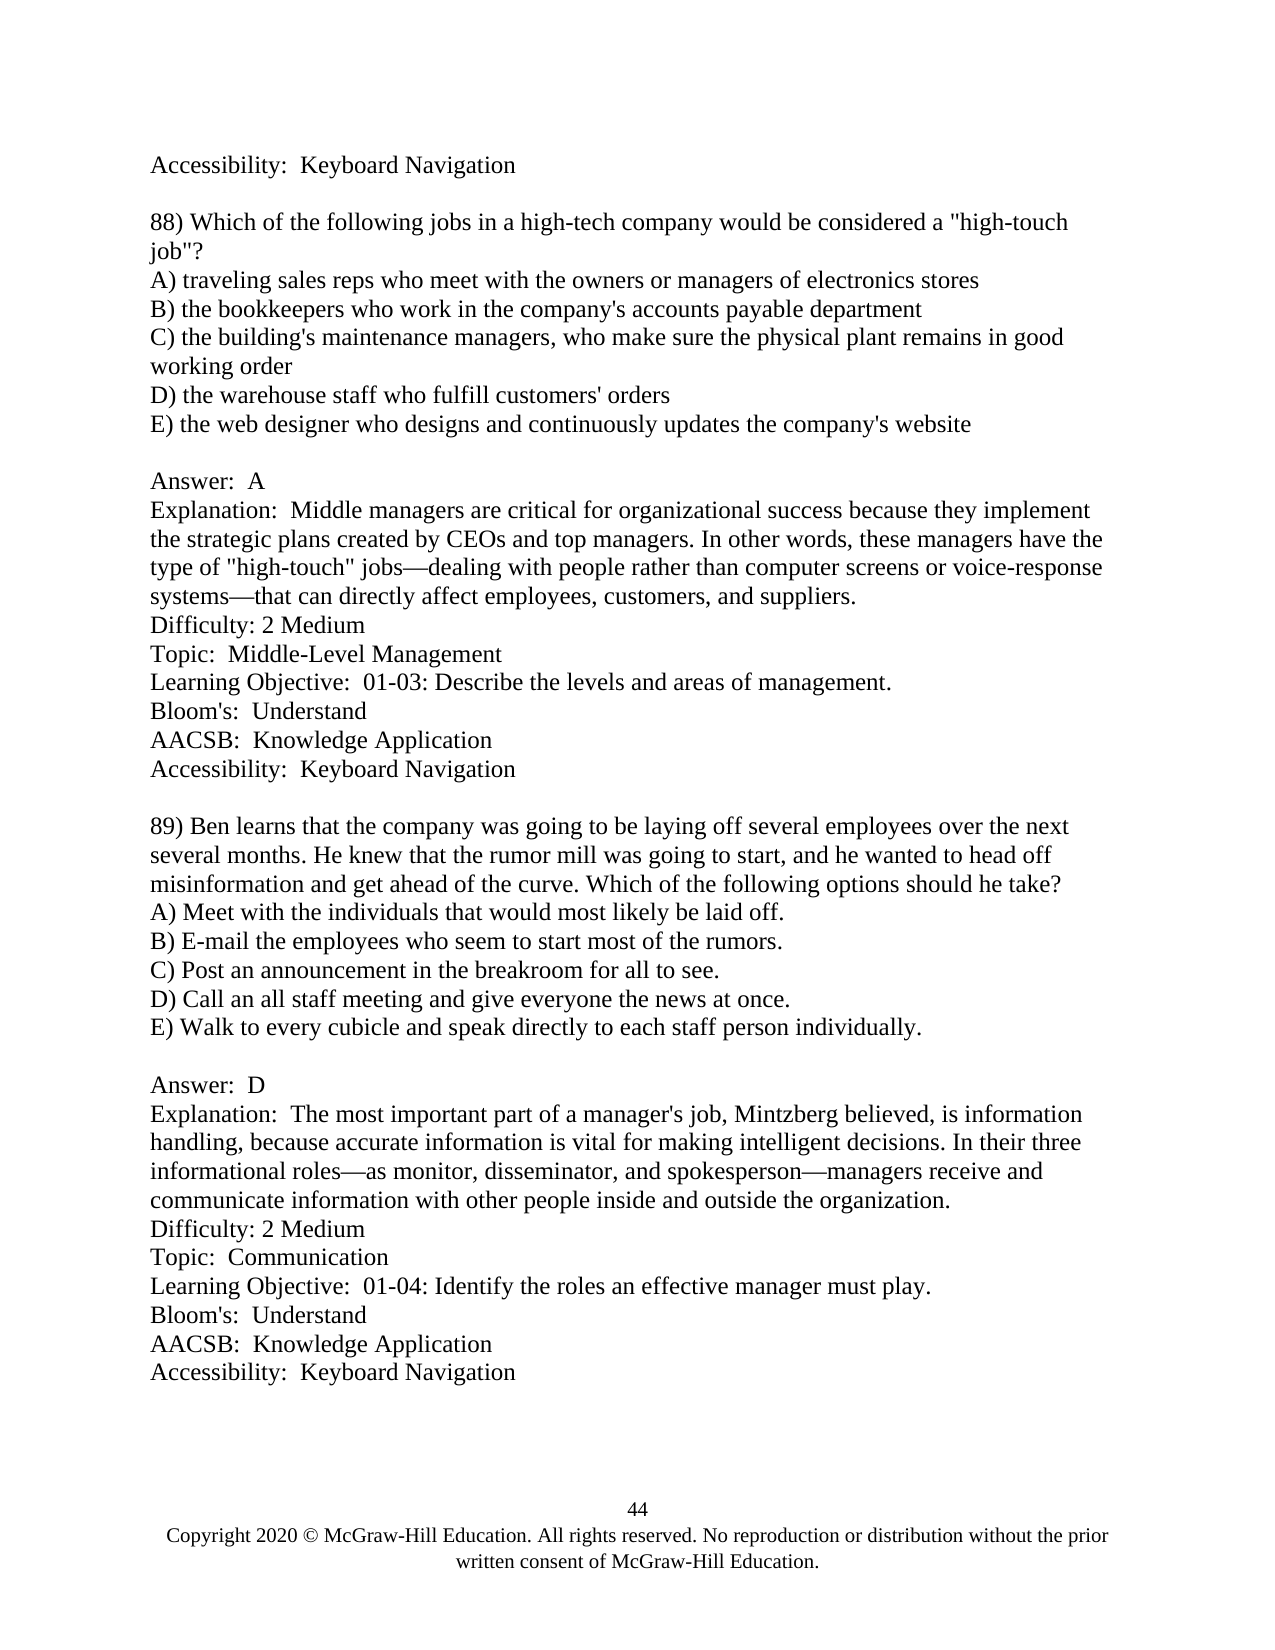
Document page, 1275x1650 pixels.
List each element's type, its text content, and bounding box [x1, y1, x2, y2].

text AACSB: Knowledge Application [150, 725, 1125, 754]
text E) Walk to every cubicle and speak directly to each staff person individually. [150, 1012, 1125, 1041]
text Accessibility: Keyboard Navigation [150, 1357, 1125, 1386]
text D) the warehouse staff who fulfill customers' orders [150, 380, 1125, 409]
text Answer: D [150, 1070, 1125, 1099]
text AACSB: Knowledge Application [150, 1329, 1125, 1357]
text 88) Which of the following jobs in a high-tech company would be considered a "high-touch job"? [150, 207, 1125, 265]
text A) traveling sales reps who meet with the owners or managers of electronics stores [150, 265, 1125, 294]
text Answer: A [150, 466, 1125, 495]
text C) Post an announcement in the breakroom for all to see. [150, 955, 1125, 984]
text Learning Objective: 01-04: Identify the roles an effective manager must play. [150, 1271, 1125, 1300]
text B) E-mail the employees who seem to start most of the rumors. [150, 926, 1125, 955]
text Learning Objective: 01-03: Describe the levels and areas of management. [150, 667, 1125, 696]
text Accessibility: Keyboard Navigation [150, 754, 1125, 782]
text Topic: Middle-Level Management [150, 639, 1125, 667]
text Difficulty: 2 Medium [150, 610, 1125, 639]
text Accessibility: Keyboard Navigation [150, 150, 1125, 179]
text Explanation: Middle managers are critical for organizational success because they implement the strategic plans created by CEOs and top managers. In other words, these managers have the type of "high-touch" jobs—dealing with people rather than computer screens or voice-response systems—that can directly affect employees, customers, and suppliers. [150, 495, 1125, 610]
text Difficulty: 2 Medium [150, 1214, 1125, 1242]
text C) the building's maintenance managers, who make sure the physical plant remains in good working order [150, 322, 1125, 380]
text D) Call an all staff meeting and give everyone the news at once. [150, 984, 1125, 1012]
text E) the web designer who designs and continuously updates the company's website [150, 409, 1125, 437]
text Explanation: The most important part of a manager's job, Mintzberg believed, is information handling, because accurate information is vital for making intelligent decisions. In their three informational roles—as monitor, disseminator, and spokesperson—managers receive and communicate information with other people inside and outside the organization. [150, 1099, 1125, 1214]
text Topic: Communication [150, 1242, 1125, 1271]
text B) the bookkeepers who work in the company's accounts payable department [150, 294, 1125, 322]
text Bloom's: Understand [150, 1300, 1125, 1329]
text 89) Ben learns that the company was going to be laying off several employees over the next several months. He knew that the rumor mill was going to start, and he wanted to head off misinformation and get ahead of the curve. Which of the following options should he take? [150, 811, 1125, 897]
text Bloom's: Understand [150, 696, 1125, 725]
text A) Meet with the individuals that would most likely be laid off. [150, 897, 1125, 926]
